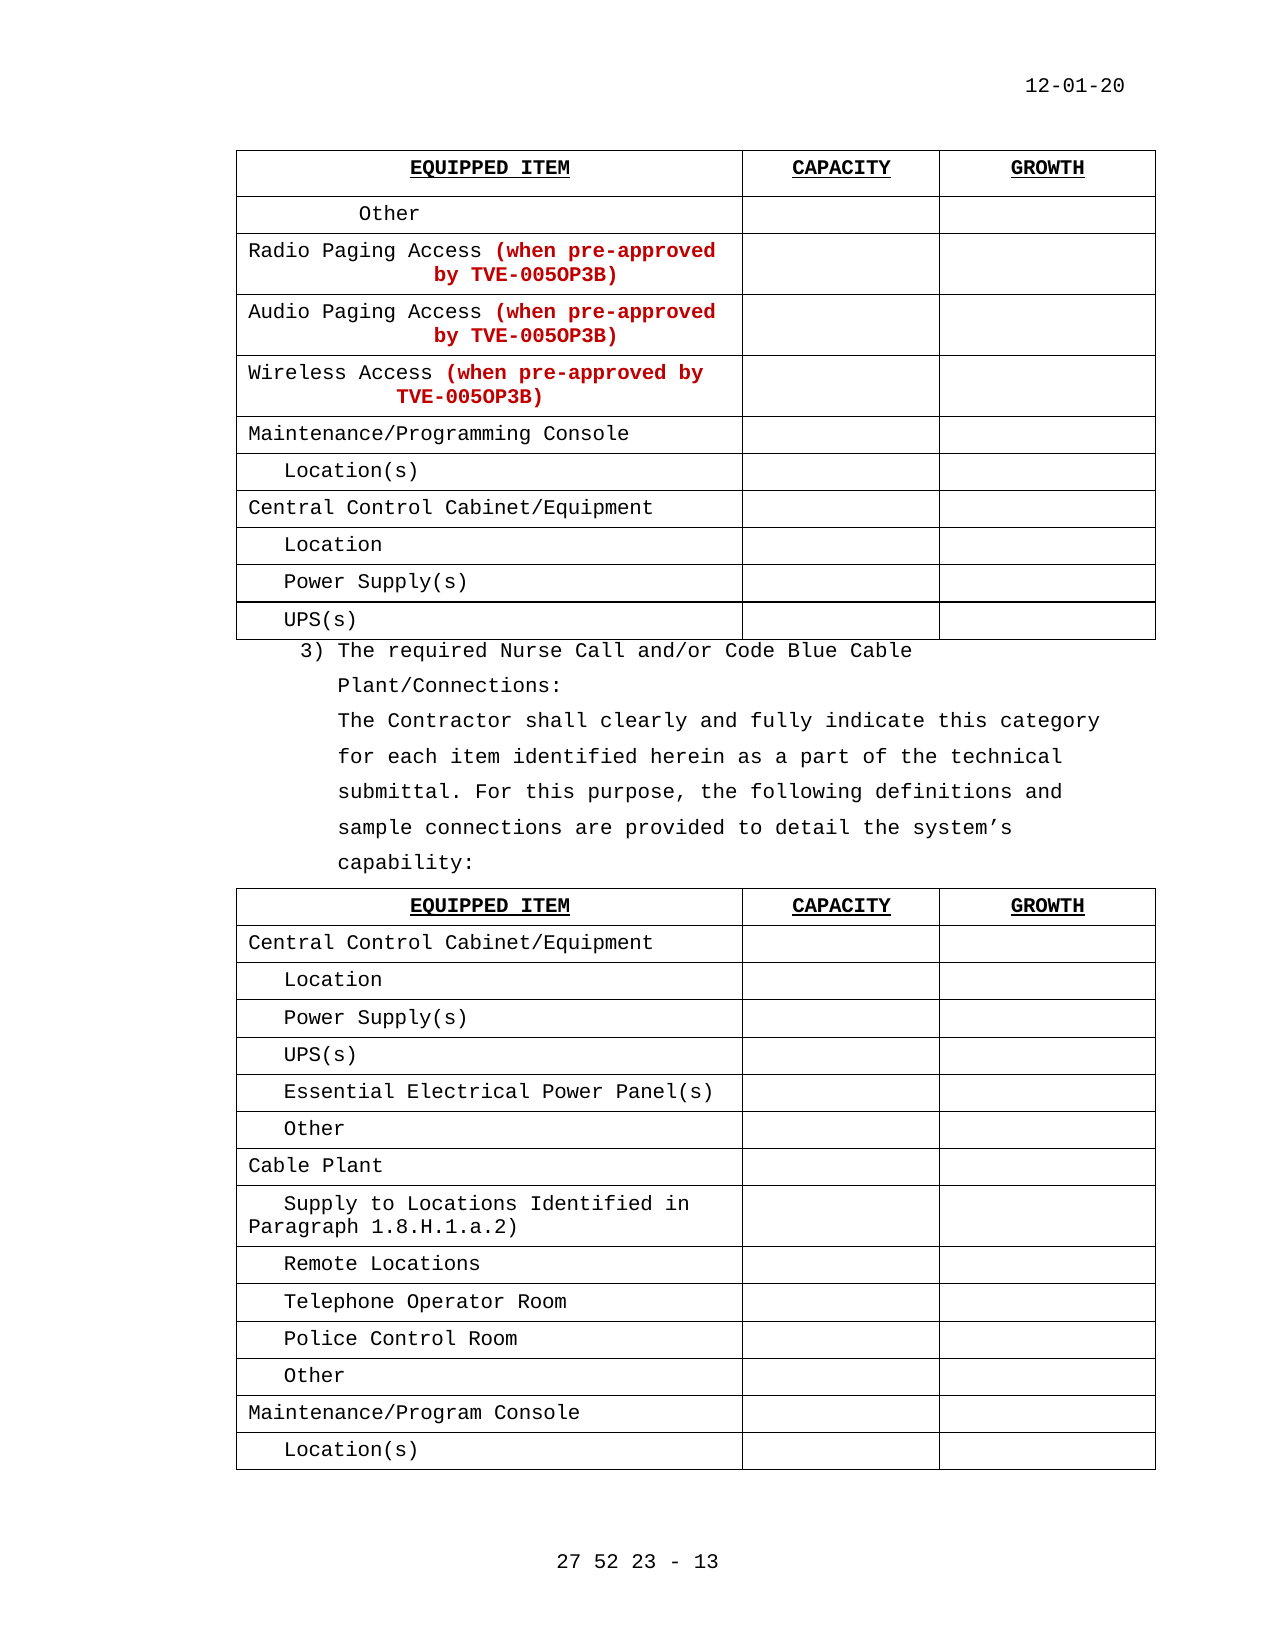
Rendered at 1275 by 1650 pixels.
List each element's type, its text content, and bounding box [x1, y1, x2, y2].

table_header GROWTH [940, 151, 1155, 196]
table_cell [743, 356, 939, 416]
table_header EQUIPPED ITEM [237, 151, 742, 196]
table_cell [743, 528, 939, 564]
table_cell Essential Electrical Power Panel(s) [237, 1075, 742, 1111]
table_cell [940, 491, 1155, 527]
table_cell Location [237, 528, 742, 564]
table_cell [940, 565, 1155, 601]
table_cell [940, 1433, 1155, 1469]
table_cell [743, 1000, 939, 1037]
table_cell [743, 295, 939, 355]
table_cell [940, 1322, 1155, 1358]
table_header CAPACITY [743, 889, 939, 925]
table_cell Supply to Locations Identified in Paragraph 1.8.H.1.a.2) [237, 1186, 742, 1246]
table_cell [940, 417, 1155, 453]
table_cell [940, 1112, 1155, 1148]
text 3) The required Nurse Call and/or Code Blue Cable Plant/Connections: [300, 640, 1125, 699]
table_cell [940, 1149, 1155, 1185]
table_cell [743, 1247, 939, 1283]
table_cell [743, 1149, 939, 1185]
table_cell Maintenance/Programming Console [237, 417, 742, 453]
table_cell Wireless Access (when pre-approved by TVE-005OP3B) [237, 356, 742, 416]
table_cell Central Control Cabinet/Equipment [237, 926, 742, 962]
table_cell Location(s) [237, 454, 742, 490]
table_cell UPS(s) [237, 1038, 742, 1074]
table_cell Police Control Room [237, 1322, 742, 1358]
table_cell [743, 1396, 939, 1432]
table_cell [743, 197, 939, 233]
table_cell [743, 491, 939, 527]
table_cell Cable Plant [237, 1149, 742, 1185]
table_cell [743, 1186, 939, 1246]
table_cell [743, 234, 939, 294]
table_cell [940, 1284, 1155, 1321]
table_cell [743, 603, 939, 639]
table_cell [940, 1359, 1155, 1395]
table_header GROWTH [940, 889, 1155, 925]
table_cell Other [237, 1112, 742, 1148]
table_cell [940, 528, 1155, 564]
table_cell UPS(s) [237, 603, 742, 639]
table_cell [743, 1038, 939, 1074]
table_cell Location(s) [237, 1433, 742, 1469]
table_cell [940, 1247, 1155, 1283]
table_cell [940, 1038, 1155, 1074]
table_cell [940, 603, 1155, 639]
table_cell [743, 1112, 939, 1148]
table_cell [743, 1433, 939, 1469]
table_cell [743, 1284, 939, 1321]
table_cell Audio Paging Access (when pre-approved by TVE-005OP3B) [237, 295, 742, 355]
table_cell [743, 926, 939, 962]
table_cell [940, 295, 1155, 355]
table_cell [743, 1359, 939, 1395]
table_cell [940, 356, 1155, 416]
table_cell Remote Locations [237, 1247, 742, 1283]
table_cell [940, 1186, 1155, 1246]
table_cell Power Supply(s) [237, 1000, 742, 1037]
table_cell Telephone Operator Room [237, 1284, 742, 1321]
table_cell [940, 234, 1155, 294]
table_cell Location [237, 963, 742, 999]
table_cell Maintenance/Program Console [237, 1396, 742, 1432]
table_cell [940, 926, 1155, 962]
table_header EQUIPPED ITEM [237, 889, 742, 925]
table_cell [743, 1075, 939, 1111]
table_cell Other [237, 1359, 742, 1395]
table_cell [940, 197, 1155, 233]
table_cell Radio Paging Access (when pre-approved by TVE-005OP3B) [237, 234, 742, 294]
text The Contractor shall clearly and fully indicate this category for each item identified herein as a part of the technical submittal. For this purpose, the following definitions and sample connections are provided to detail the system’s capability: [300, 711, 1125, 876]
table_cell [940, 1396, 1155, 1432]
table_cell [940, 963, 1155, 999]
table_cell Other [237, 197, 742, 233]
table_cell [743, 417, 939, 453]
table_cell [940, 1075, 1155, 1111]
table_cell Power Supply(s) [237, 565, 742, 601]
table_cell [940, 454, 1155, 490]
table_cell [743, 565, 939, 601]
table_cell Central Control Cabinet/Equipment [237, 491, 742, 527]
table_cell [940, 1000, 1155, 1037]
table_cell [743, 1322, 939, 1358]
table_header CAPACITY [743, 151, 939, 196]
table_cell [743, 454, 939, 490]
table_cell [743, 963, 939, 999]
